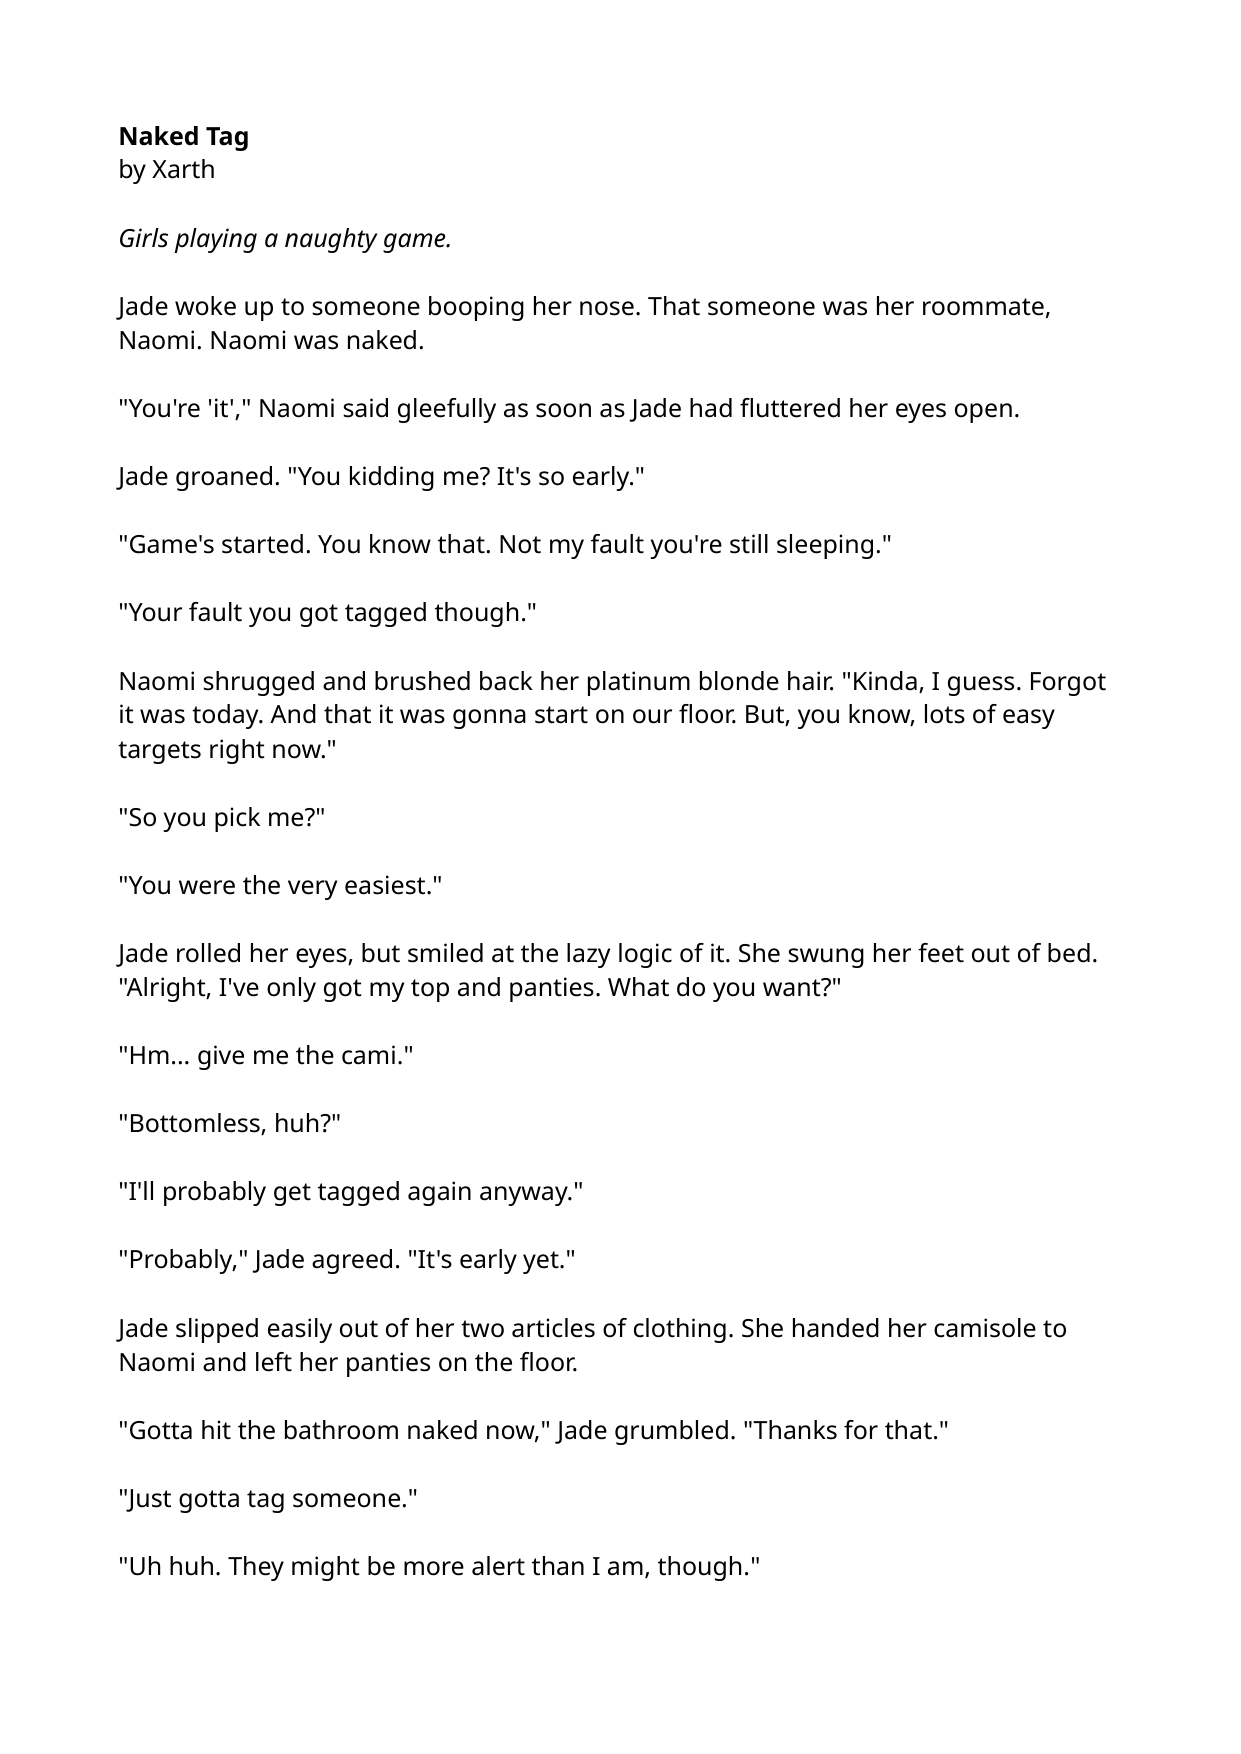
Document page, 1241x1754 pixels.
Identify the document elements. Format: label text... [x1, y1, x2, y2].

text Jade slipped easily out of her two articles of clothing. She handed her camisole to Naomi and left her panties on the floor. [118, 1310, 1122, 1378]
text "Hm... give me the cami." [118, 1038, 1122, 1072]
text "So you pick me?" [118, 799, 1122, 833]
text by Xarth [118, 152, 1122, 186]
text "Probably," Jade agreed. "It's early yet." [118, 1242, 1122, 1276]
text Girls playing a naughty game. [118, 220, 1122, 254]
text Jade rolled her eyes, but smiled at the lazy logic of it. She swung her feet out of bed. "Alright, I've only got my top and panties. What do you want?" [118, 936, 1122, 1004]
text "Your fault you got tagged though." [118, 595, 1122, 629]
text "I'll probably get tagged again anyway." [118, 1174, 1122, 1208]
text Jade groaned. "You kidding me? It's so early." [118, 459, 1122, 493]
text "You're 'it'," Naomi said gleefully as soon as Jade had fluttered her eyes open. [118, 391, 1122, 425]
text "Gotta hit the bathroom naked now," Jade grumbled. "Thanks for that." [118, 1412, 1122, 1447]
text "Bottomless, huh?" [118, 1106, 1122, 1140]
text "You were the very easiest." [118, 867, 1122, 902]
text "Game's started. You know that. Not my fault you're still sleeping." [118, 527, 1122, 561]
text Naomi shrugged and brushed back her platinum blonde hair. "Kinda, I guess. Forgot it was today. And that it was gonna start on our floor. But, you know, lots of easy targets right now." [118, 663, 1122, 765]
text Naked Tag [118, 118, 1122, 152]
text Jade woke up to someone booping her nose. That someone was her roommate, Naomi. Naomi was naked. [118, 288, 1122, 357]
text "Just gotta tag someone." [118, 1481, 1122, 1515]
text "Uh huh. They might be more alert than I am, though." [118, 1549, 1122, 1583]
